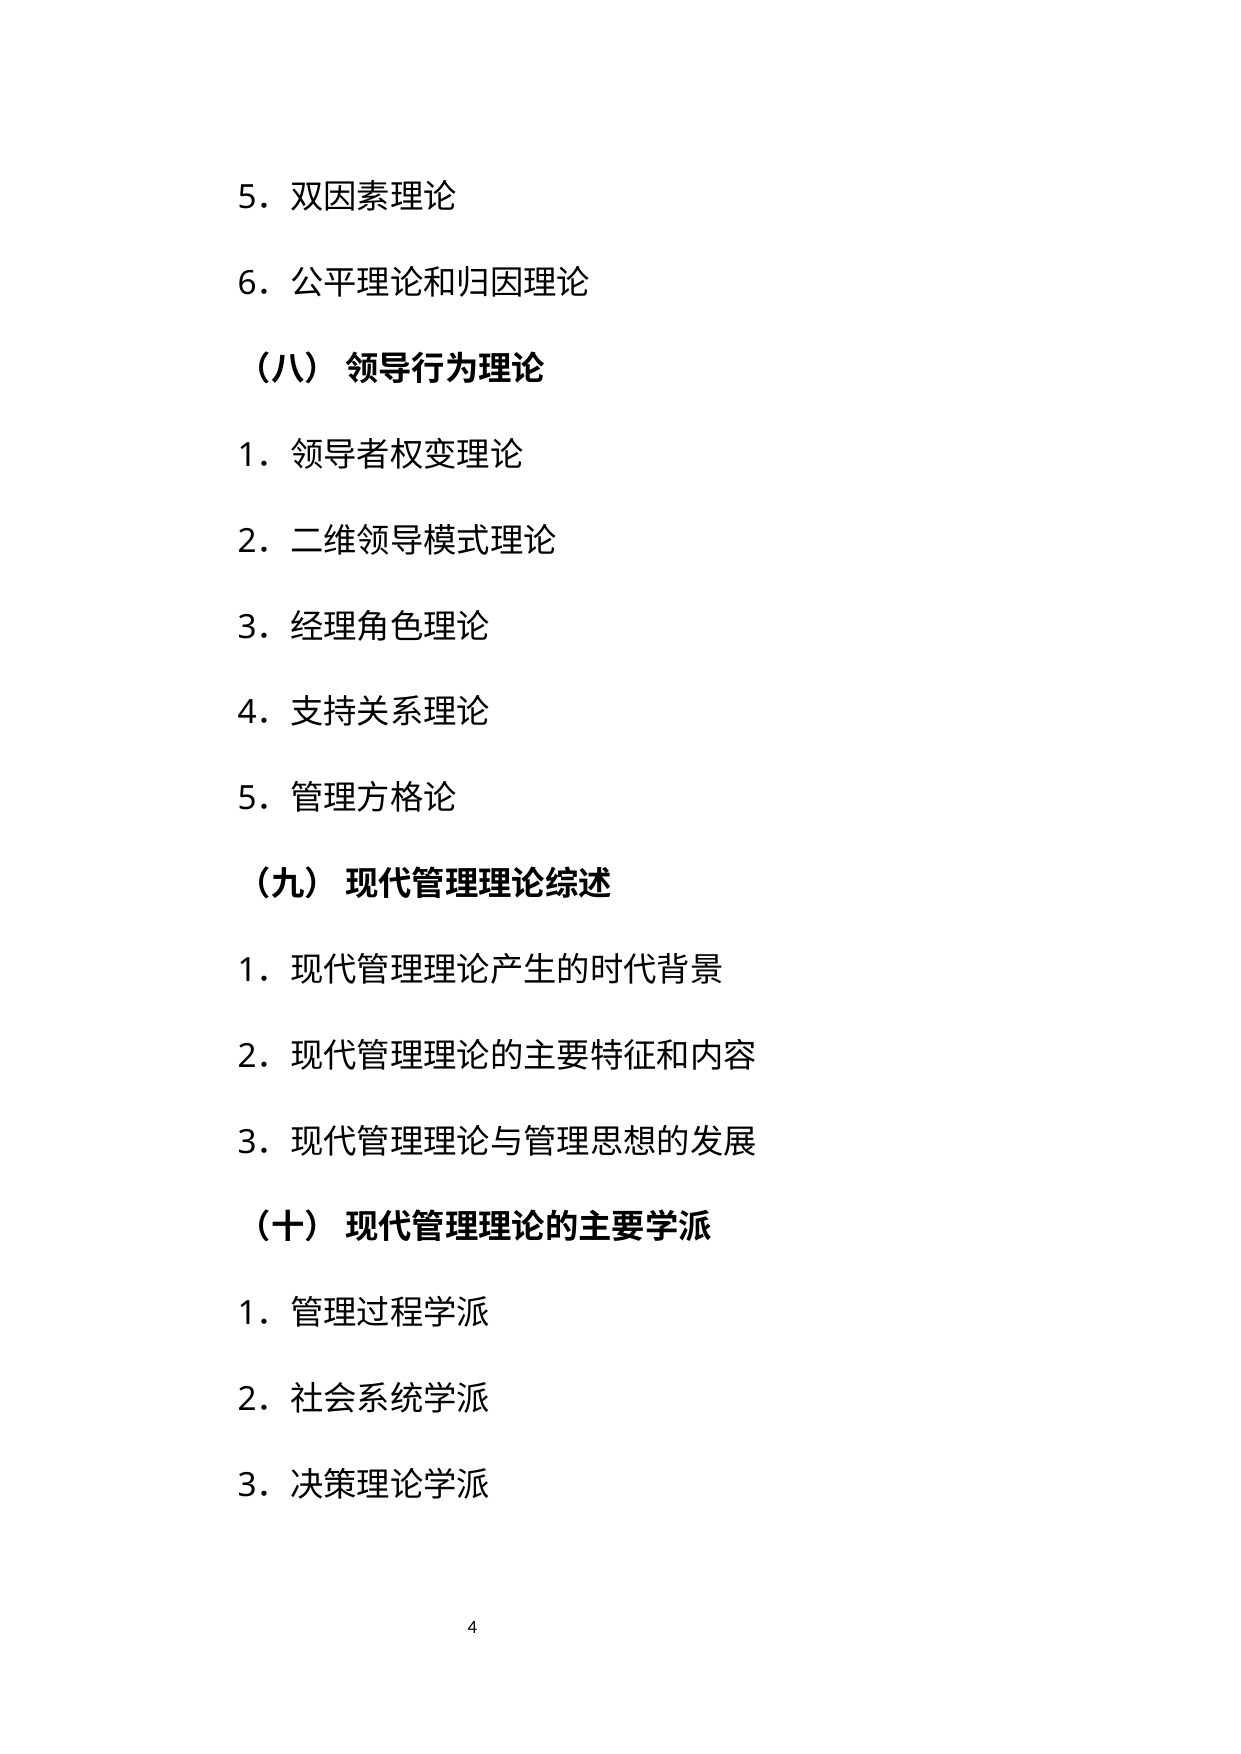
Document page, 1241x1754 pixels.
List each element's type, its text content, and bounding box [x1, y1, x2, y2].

text 2．社会系统学派 [187, 1364, 1053, 1429]
text （八） 领导行为理论 [187, 334, 1053, 399]
text 3．现代管理理论与管理思想的发展 [187, 1106, 1053, 1171]
text 1．管理过程学派 [187, 1278, 1053, 1343]
text 1．领导者权变理论 [187, 419, 1053, 484]
text 3．经理角色理论 [187, 591, 1053, 656]
text 2．现代管理理论的主要特征和内容 [187, 1020, 1053, 1085]
text 5．管理方格论 [187, 763, 1053, 828]
text （十） 现代管理理论的主要学派 [187, 1192, 1053, 1257]
text 1．现代管理理论产生的时代背景 [187, 934, 1053, 999]
text （九） 现代管理理论综述 [187, 849, 1053, 914]
text 5．双因素理论 [187, 162, 1053, 227]
text 6．公平理论和归因理论 [187, 248, 1053, 313]
text 2．二维领导模式理论 [187, 505, 1053, 570]
text 3．决策理论学派 [187, 1449, 1053, 1514]
text 4．支持关系理论 [187, 677, 1053, 742]
